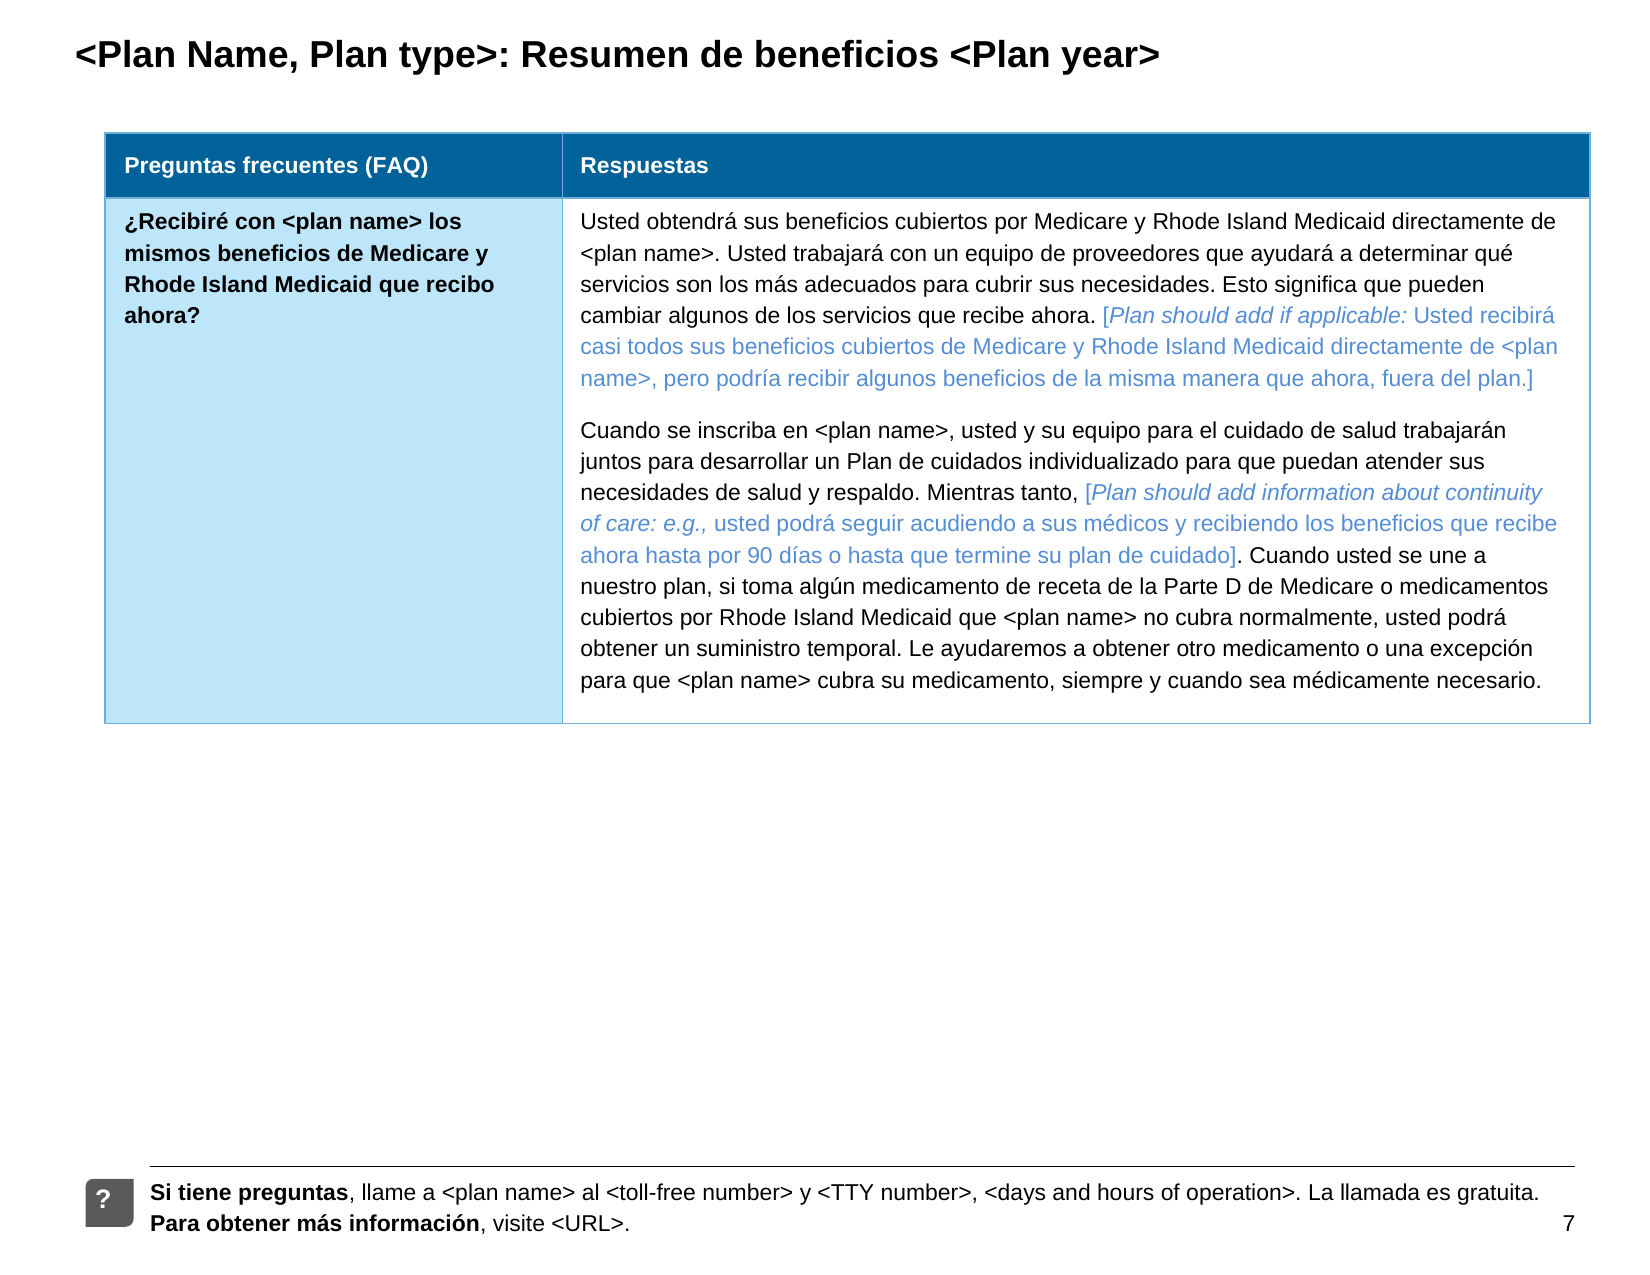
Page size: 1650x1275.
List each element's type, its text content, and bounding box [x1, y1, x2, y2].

table_cell Usted obtendrá sus beneficios cubiertos por Medicare y Rhode Island Medicaid directamente de <plan name>. Usted trabajará con un equipo de proveedores que ayudará a determinar qué servicios son los más adecuados para cubrir sus necesidades. Esto significa que pueden cambiar algunos de los servicios que recibe ahora. [Plan should add if applicable: Usted recibirá casi todos sus beneficios cubiertos de Medicare y Rhode Island Medicaid directamente de <plan name>, pero podría recibir algunos beneficios de la misma manera que ahora, fuera del plan.] Cuando se inscriba en <plan name>, usted y su equipo para el cuidado de salud trabajarán juntos para desarrollar un Plan de cuidados individualizado para que puedan atender sus necesidades de salud y respaldo. Mientras tanto, [Plan should add information about continuity of care: e.g., usted podrá seguir acudiendo a sus médicos y recibiendo los beneficios que recibe ahora hasta por 90 días o hasta que termine su plan de cuidado]. Cuando usted se une a nuestro plan, si toma algún medicamento de receta de la Parte D de Medicare o medicamentos cubiertos por Rhode Island Medicaid que <plan name> no cubra normalmente, usted podrá obtener un suministro temporal. Le ayudaremos a obtener otro medicamento o una excepción para que <plan name> cubra su medicamento, siempre y cuando sea médicamente necesario. [563, 199, 1589, 723]
table_header Respuestas [563, 134, 1589, 197]
table_cell ¿Recibiré con <plan name> los mismos beneficios de Medicare y Rhode Island Medicaid que recibo ahora? [106, 199, 562, 723]
table_header Preguntas frecuentes (FAQ) [106, 134, 562, 197]
